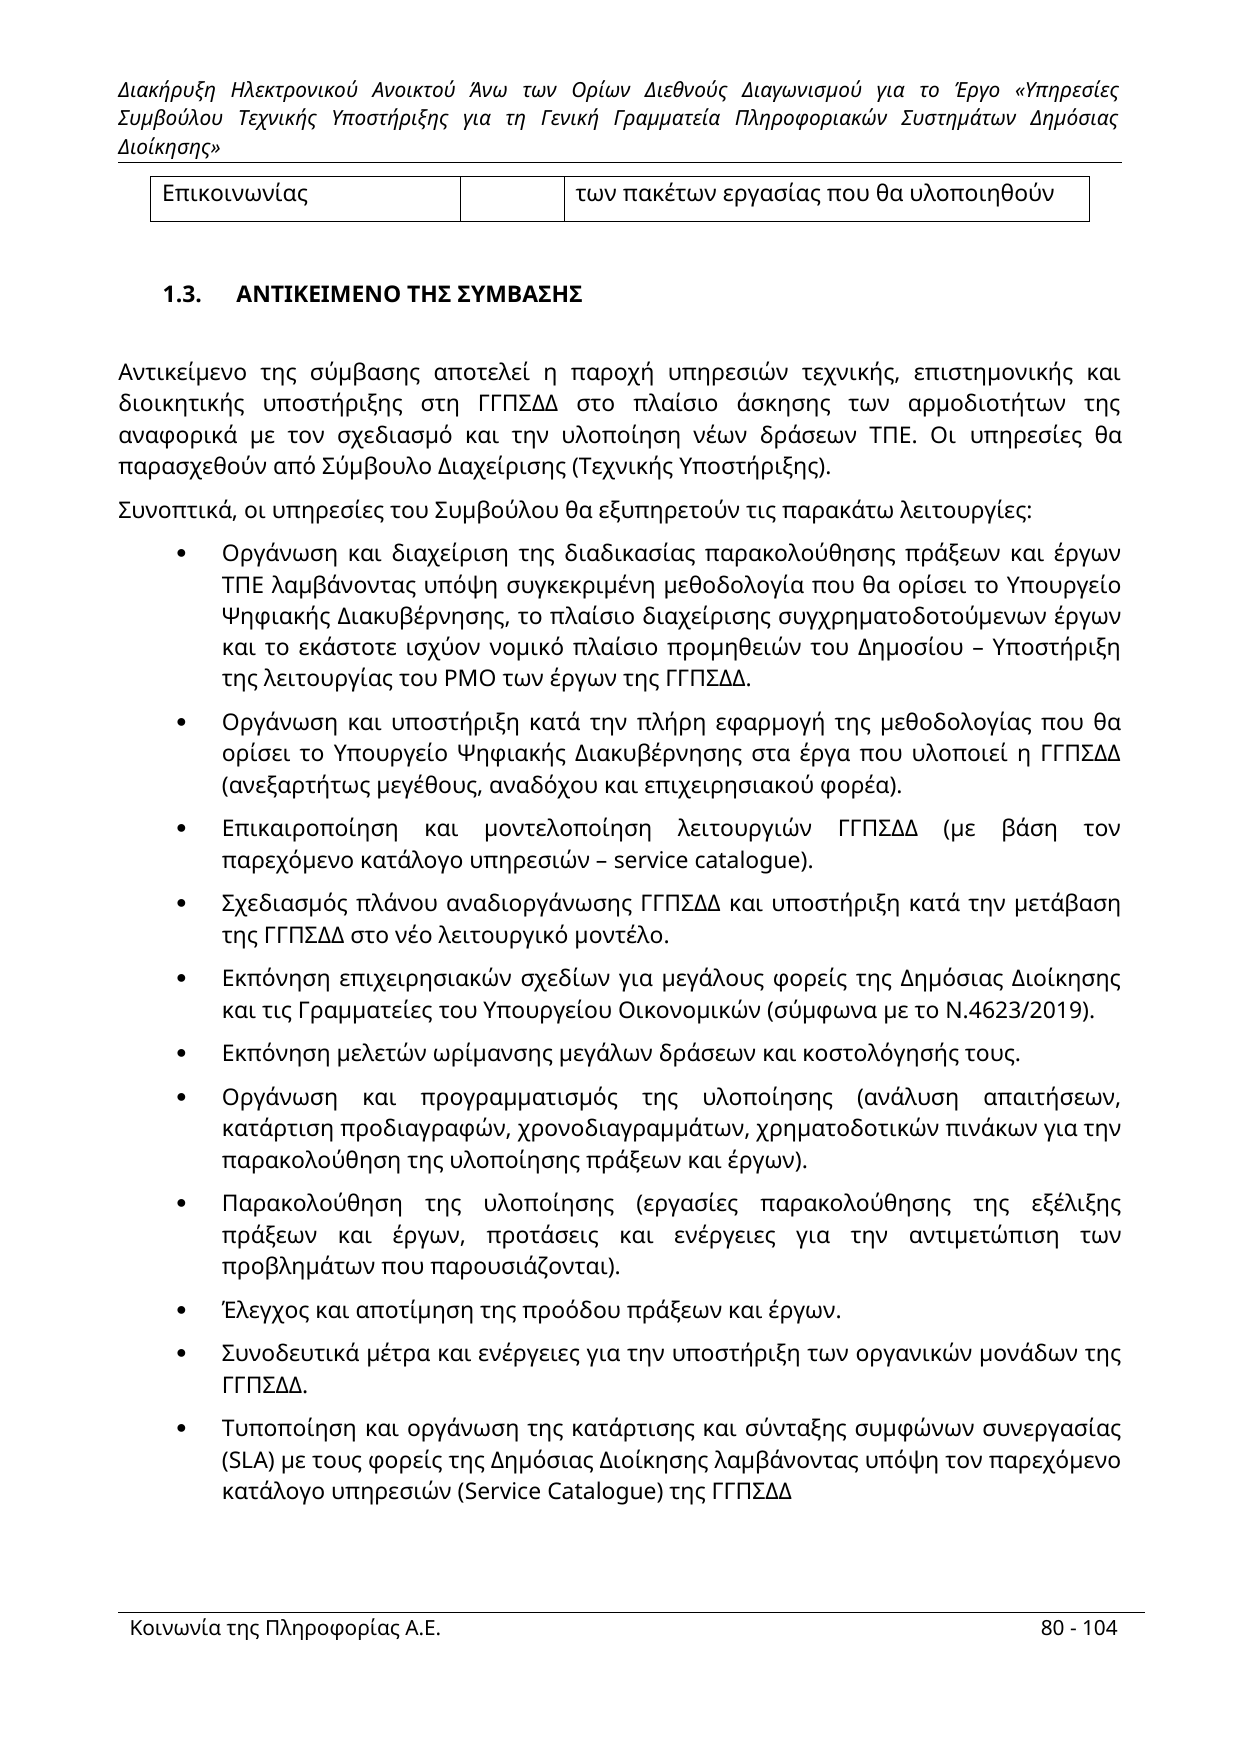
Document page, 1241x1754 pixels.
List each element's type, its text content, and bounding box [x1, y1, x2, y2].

list Παρακολούθηση της υλοποίησης (εργασίες παρακολούθησης της εξέλιξης πράξεων και έργων, προτάσεις και ενέργειες για την αντιμετώπιση των προβλημάτων που παρουσιάζονται). [177, 1187, 1122, 1281]
list Εκπόνηση επιχειρησιακών σχεδίων για μεγάλους φορείς της Δημόσιας Διοίκησης και τις Γραμματείες του Υπουργείου Οικονομικών (σύμφωνα με το Ν.4623/2019). [177, 962, 1122, 1025]
list Συνοδευτικά μέτρα και ενέργειες για την υποστήριξη των οργανικών μονάδων της ΓΓΠΣΔΔ. [177, 1337, 1122, 1400]
list Σχεδιασμός πλάνου αναδιοργάνωσης ΓΓΠΣΔΔ και υποστήριξη κατά την μετάβαση της ΓΓΠΣΔΔ στο νέο λειτουργικό μοντέλο. [177, 887, 1122, 950]
list Επικαιροποίηση και μοντελοποίηση λειτουργιών ΓΓΠΣΔΔ (με βάση τον παρεχόμενο κατάλογο υπηρεσιών – service catalogue). [177, 812, 1122, 875]
list Οργάνωση και υποστήριξη κατά την πλήρη εφαρμογή της μεθοδολογίας που θα ορίσει το Υπουργείο Ψηφιακής Διακυβέρνησης στα έργα που υλοποιεί η ΓΓΠΣΔΔ (ανεξαρτήτως μεγέθους, αναδόχου και επιχειρησιακού φορέα). [177, 706, 1122, 800]
list Οργάνωση και προγραμματισμός της υλοποίησης (ανάλυση απαιτήσεων, κατάρτιση προδιαγραφών, χρονοδιαγραμμάτων, χρηματοδοτικών πινάκων για την παρακολούθηση της υλοποίησης πράξεων και έργων). [177, 1081, 1122, 1175]
subtitle ΑΝΤΙΚΕΙΜΕΝΟ ΤΗΣ ΣΥΜΒΑΣΗΣ [162, 278, 1122, 309]
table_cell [565, 177, 1089, 221]
text Συνοπτικά, οι υπηρεσίες του Συμβούλου θα εξυπηρετούν τις παρακάτω λειτουργίες: [118, 493, 1122, 525]
list Τυποποίηση και οργάνωση της κατάρτισης και σύνταξης συμφώνων συνεργασίας (SLA) με τους φορείς της Δημόσιας Διοίκησης λαμβάνοντας υπόψη τον παρεχόμενο κατάλογο υπηρεσιών (Service Catalogue) της ΓΓΠΣΔΔ [177, 1412, 1122, 1506]
list Οργάνωση και διαχείριση της διαδικασίας παρακολούθησης πράξεων και έργων ΤΠΕ λαμβάνοντας υπόψη συγκεκριμένη μεθοδολογία που θα ορίσει το Υπουργείο Ψηφιακής Διακυβέρνησης, το πλαίσιο διαχείρισης συγχρηματοδοτούμενων έργων και το εκάστοτε ισχύον νομικό πλαίσιο προμηθειών του Δημοσίου – Υποστήριξη της λειτουργίας του PMO των έργων της ΓΓΠΣΔΔ. [177, 537, 1122, 693]
table_cell Ο [461, 177, 564, 221]
list Εκπόνηση μελετών ωρίμανσης μεγάλων δράσεων και κοστολόγησής τους. [177, 1037, 1122, 1068]
list Έλεγχος και αποτίμηση της προόδου πράξεων και έργων. [177, 1293, 1122, 1325]
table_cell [151, 177, 460, 221]
text Αντικείμενο της σύμβασης αποτελεί η παροχή υπηρεσιών τεχνικής, επιστημονικής και διοικητικής υποστήριξης στη ΓΓΠΣΔΔ στο πλαίσιο άσκησης των αρμοδιοτήτων της αναφορικά με τον σχεδιασμό και την υλοποίηση νέων δράσεων ΤΠΕ. Οι υπηρεσίες θα παρασχεθούν από Σύμβουλο Διαχείρισης (Τεχνικής Υποστήριξης). [118, 356, 1122, 481]
